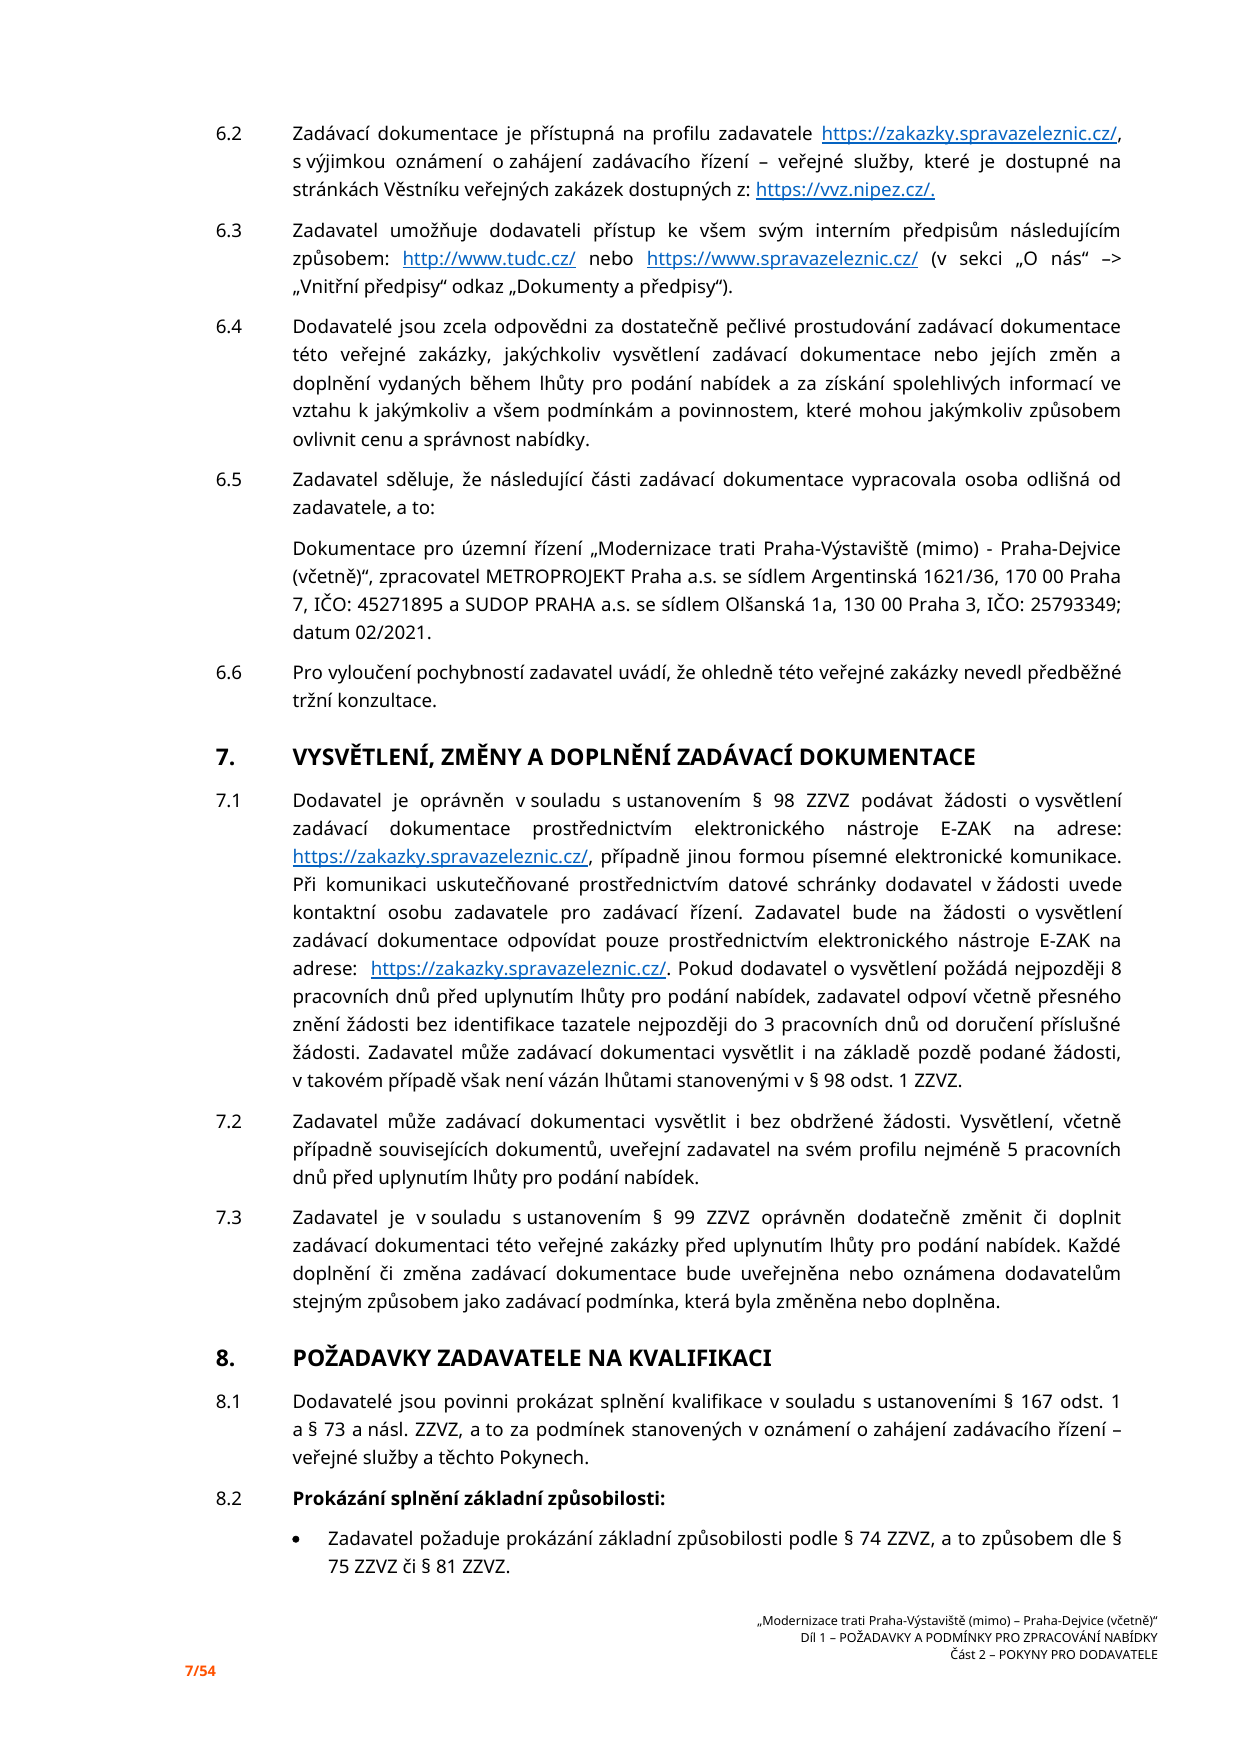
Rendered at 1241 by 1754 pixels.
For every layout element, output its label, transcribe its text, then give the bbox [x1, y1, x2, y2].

text POŽADAVKY ZADAVATELE NA KVALIFIKACI [216, 1342, 1122, 1373]
text Zadávací dokumentace je přístupná na profilu zadavatele https://zakazky.spravazeleznic.cz/, s výjimkou oznámení o zahájení zadávacího řízení – veřejné služby, které je dostupné na stránkách Věstníku veřejných zakázek dostupných z: https://vvz.nipez.cz/. [216, 121, 1122, 202]
text Dodavatelé jsou povinni prokázat splnění kvalifikace v souladu s ustanoveními § 167 odst. 1 a § 73 a násl. ZZVZ, a to za podmínek stanovených v oznámení o zahájení zadávacího řízení – veřejné služby a těchto Pokynech. [216, 1389, 1122, 1470]
text VYSVĚTLENÍ, ZMĚNY a DOPLNĚNÍ ZADÁVACÍ DOKUMENTACE [216, 741, 1122, 772]
text Zadavatel sděluje, že následující části zadávací dokumentace vypracovala osoba odlišná od zadavatele, a to: [216, 466, 1122, 520]
text Zadavatel umožňuje dodavateli přístup ke všem svým interním předpisům následujícím způsobem: http://www.tudc.cz/ nebo https://www.spravazeleznic.cz/ (v sekci „O nás“ –> „Vnitřní předpisy“ odkaz „Dokumenty a předpisy“). [216, 217, 1122, 299]
text Prokázání splnění základní způsobilosti: [216, 1485, 1122, 1511]
text Zadavatel může zadávací dokumentaci vysvětlit i bez obdržené žádosti. Vysvětlení, včetně případně souvisejících dokumentů, uveřejní zadavatel na svém profilu nejméně 5 pracovních dnů před uplynutím lhůty pro podání nabídek. [216, 1108, 1122, 1190]
text Pro vyloučení pochybností zadavatel uvádí, že ohledně této veřejné zakázky nevedl předběžné tržní konzultace. [216, 659, 1122, 713]
list Dokumentace pro územní řízení „Modernizace trati Praha-Výstaviště (mimo) - Praha-Dejvice (včetně)“, zpracovatel METROPROJEKT Praha a.s. se sídlem Argentinská 1621/36, 170 00 Praha 7, IČO: 45271895 a SUDOP PRAHA a.s. se sídlem Olšanská 1a, 130 00 Praha 3, IČO: 25793349; datum 02/2021. [292, 535, 1122, 644]
text Zadavatel požaduje prokázání základní způsobilosti podle § 74 ZZVZ, a to způsobem dle § 75 ZZVZ či § 81 ZZVZ. [292, 1526, 1122, 1579]
text Zadavatel je v souladu s ustanovením § 99 ZZVZ oprávněn dodatečně změnit či doplnit zadávací dokumentaci této veřejné zakázky před uplynutím lhůty pro podání nabídek. Každé doplnění či změna zadávací dokumentace bude uveřejněna nebo oznámena dodavatelům stejným způsobem jako zadávací podmínka, která byla změněna nebo doplněna. [216, 1205, 1122, 1314]
text Dodavatel je oprávněn v souladu s ustanovením § 98 ZZVZ podávat žádosti o vysvětlení zadávací dokumentace prostřednictvím elektronického nástroje E-ZAK na adrese: https://zakazky.spravazeleznic.cz/, případně jinou formou písemné elektronické komunikace. Při komunikaci uskutečňované prostřednictvím datové schránky dodavatel v žádosti uvede kontaktní osobu zadavatele pro zadávací řízení. Zadavatel bude na žádosti o vysvětlení zadávací dokumentace odpovídat pouze prostřednictvím elektronického nástroje E-ZAK na adrese: https://zakazky.spravazeleznic.cz/. Pokud dodavatel o vysvětlení požádá nejpozději 8 pracovních dnů před uplynutím lhůty pro podání nabídek, zadavatel odpoví včetně přesného znění žádosti bez identifikace tazatele nejpozději do 3 pracovních dnů od doručení příslušné žádosti. Zadavatel může zadávací dokumentaci vysvětlit i na základě pozdě podané žádosti, v takovém případě však není vázán lhůtami stanovenými v § 98 odst. 1 ZZVZ. [216, 787, 1122, 1093]
text Dodavatelé jsou zcela odpovědni za dostatečně pečlivé prostudování zadávací dokumentace této veřejné zakázky, jakýchkoliv vysvětlení zadávací dokumentace nebo jejích změn a doplnění vydaných během lhůty pro podání nabídek a za získání spolehlivých informací ve vztahu k jakýmkoliv a všem podmínkám a povinnostem, které mohou jakýmkoliv způsobem ovlivnit cenu a správnost nabídky. [216, 314, 1122, 451]
